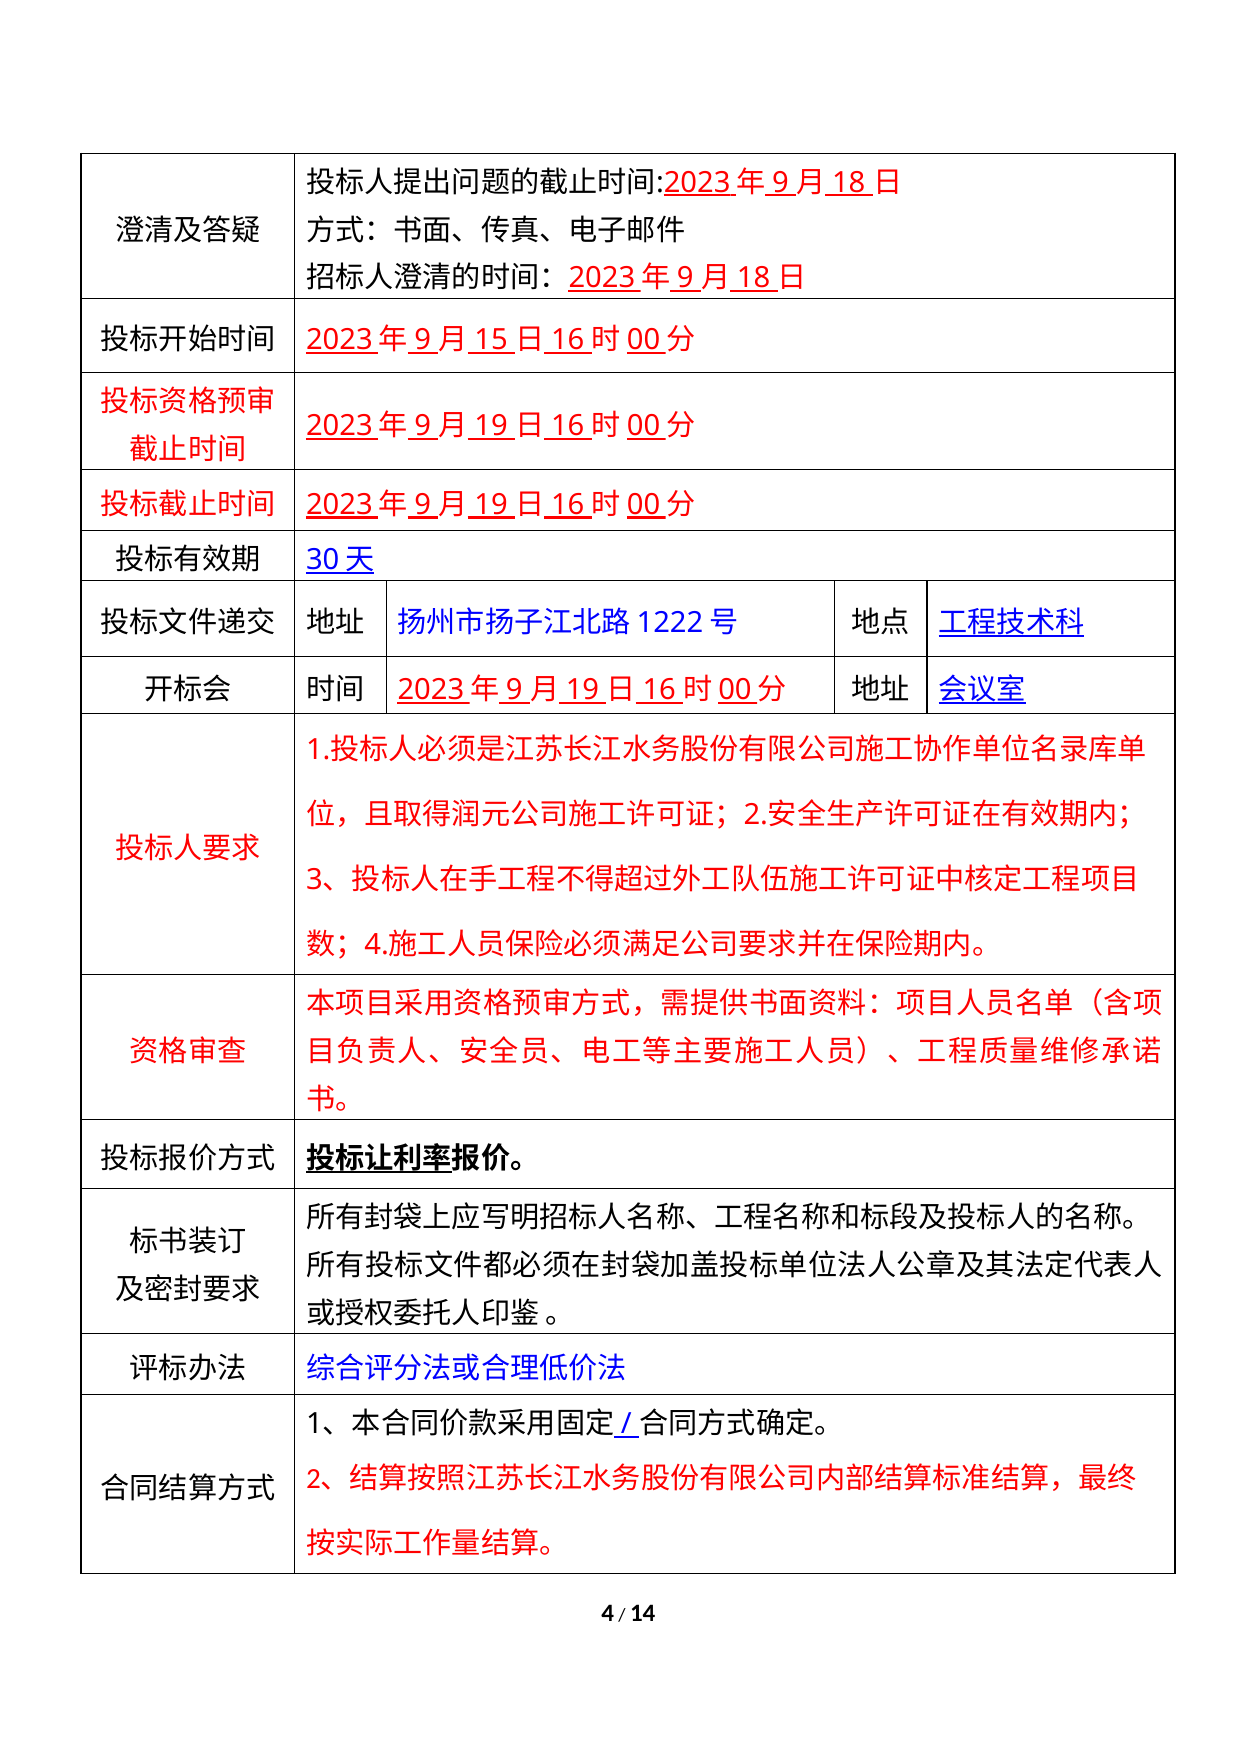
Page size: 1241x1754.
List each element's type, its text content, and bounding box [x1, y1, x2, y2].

table_cell 会议室 [928, 657, 1174, 713]
table_cell 本项目采用资格预审方式，需提供书面资料：项目人员名单（含项目负责人、安全员、电工等主要施工人员）、工程质量维修承诺书。 [295, 975, 1174, 1119]
table_cell 开标会 [82, 657, 294, 713]
table_cell 投标报价方式 [82, 1120, 294, 1188]
table_cell 标书装订 及密封要求 [82, 1189, 294, 1333]
table_cell 投标开始时间 [82, 299, 294, 372]
table_cell 合同结算方式 [82, 1395, 294, 1573]
table_cell 工程技术科 [928, 581, 1174, 656]
table_cell 2023年 9 月 19 日 16 时00分 [387, 657, 834, 713]
table_cell 投标文件递交 [82, 581, 294, 656]
table_cell 1、本合同价款采用固定 / 合同方式确定。 2、结算按照江苏长江水务股份有限公司内部结算标准结算，最终按实际工作量结算。 [295, 1395, 1174, 1573]
table_cell 综合评分法或合理低价法 [295, 1334, 1174, 1394]
table_cell 地址 [835, 657, 926, 713]
table_cell 澄清及答疑 [82, 154, 294, 297]
table_cell 2023年 9 月 15 日 16 时00分 [295, 299, 1174, 372]
table_cell 资格审查 [82, 975, 294, 1119]
table_cell 评标办法 [82, 1334, 294, 1394]
table_cell 投标人提出问题的截止时间:2023年 9 月 18 日 方式：书面、传真、电子邮件 招标人澄清的时间：2023年 9 月 18 日 [295, 154, 1174, 297]
table_cell 1.投标人必须是江苏长江水务股份有限公司施工协作单位名录库单位，且取得润元公司施工许可证；2.安全生产许可证在有效期内；3、投标人在手工程不得超过外工队伍施工许可证中核定工程项目数；4.施工人员保险必须满足公司要求并在保险期内。 [295, 714, 1174, 974]
table_cell 时间 [295, 657, 386, 713]
table_cell 投标人要求 [82, 714, 294, 974]
table_cell 2023年 9 月 19 日 16 时00分 [295, 470, 1174, 529]
table_cell 地点 [835, 581, 926, 656]
table_cell 投标资格预审截止时间 [82, 373, 294, 469]
table_cell 投标有效期 [82, 531, 294, 580]
table_cell 扬州市扬子江北路1222号 [387, 581, 834, 656]
table_cell 所有封袋上应写明招标人名称、工程名称和标段及投标人的名称。 所有投标文件都必须在封袋加盖投标单位法人公章及其法定代表人或授权委托人印鉴 。 [295, 1189, 1174, 1333]
table_cell 2023年 9 月 19 日 16 时00分 [295, 373, 1174, 469]
table_cell 投标让利率报价。 [295, 1120, 1174, 1188]
table_cell 投标截止时间 [82, 470, 294, 529]
table_cell 地址 [295, 581, 386, 656]
table_cell 30天 [295, 531, 1174, 580]
